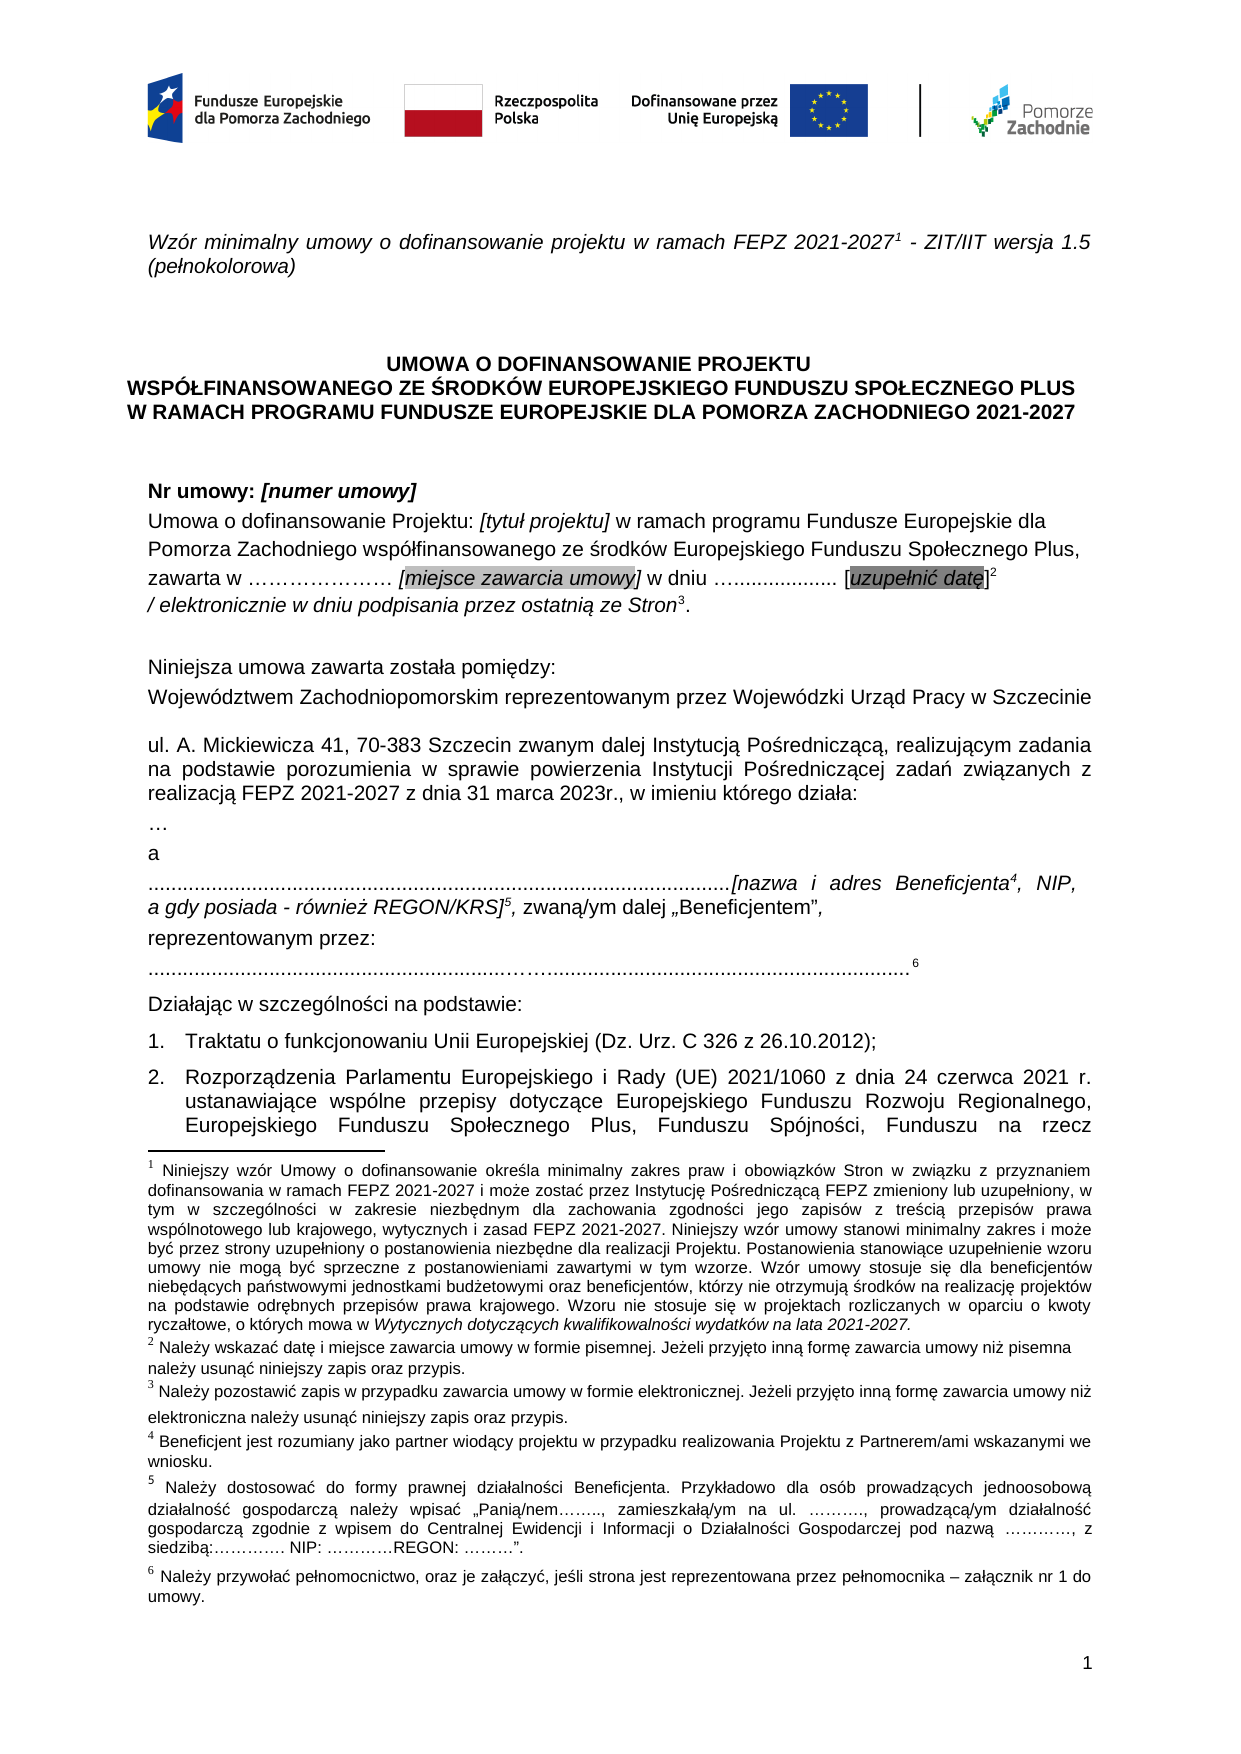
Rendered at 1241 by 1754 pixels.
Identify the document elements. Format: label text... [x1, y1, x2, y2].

text Działając w szczególności na podstawie: [148, 992, 1092, 1016]
title Wzór minimalny umowy o dofinansowanie projektu w ramach FEPZ 2021-2027 - ZIT/IIT wersja 1.5 (pełnokolorowa) [148, 230, 1092, 278]
text / elektronicznie w dniu podpisania przez ostatnią ze Stron. [148, 593, 1092, 617]
text Województwem Zachodniopomorskim reprezentowanym przez Wojewódzki Urząd Pracy w Szczecinie ul. A. Mickiewicza 41, 70-383 Szczecin zwanym dalej Instytucją Pośredniczącą, realizującym zadania na podstawie porozumienia w sprawie powierzenia Instytucji Pośredniczącej zadań związanych z realizacją FEPZ 2021-2027 z dnia 31 marca 2023r., w imieniu którego działa: [148, 685, 1092, 804]
text Niniejsza umowa zawarta została pomiędzy: [148, 654, 1092, 678]
picture [147, 73, 1093, 143]
text Umowa o dofinansowanie Projektu: [tytuł projektu] w ramach programu Fundusze Europejskie dla Pomorza Zachodniego współfinansowanego ze środków Europejskiego Funduszu Społecznego Plus, zawarta w ………………… [miejsce zawarcia umowy] w dniu ….................. [uzupełnić datę] [148, 509, 1092, 590]
text a [148, 841, 1092, 865]
subtitle UMOWA O DOFINANSOWANIE PROJEKTU WSPÓŁFINANSOWANEGO ZE ŚRODKÓW EUROPEJSKIEGO FUNDUSZU SPOŁECZNEGO PLUS W RAMACH PROGRAMU FUNDUSZE EUROPEJSKIE DLA POMORZA ZACHODNIEGO 2021-2027 [110, 352, 1092, 424]
text reprezentowanym przez: [148, 925, 1092, 949]
text ..............................................................……............................................................... [148, 956, 1092, 979]
title Nr umowy: [numer umowy] [148, 479, 1092, 503]
text .....................................................................................................[nazwa i adres Beneficjenta, NIP, a gdy posiada - również REGON/KRS], zwaną/ym dalej „Beneficjentem”, [148, 871, 1092, 919]
text … [148, 811, 1092, 835]
list Traktatu o funkcjonowaniu Unii Europejskiej (Dz. Urz. C 326 z 26.10.2012); [148, 1028, 1092, 1052]
list Rozporządzenia Parlamentu Europejskiego i Rady (UE) 2021/1060 z dnia 24 czerwca 2021 r. ustanawiające wspólne przepisy dotyczące Europejskiego Funduszu Rozwoju Regionalnego, Europejskiego Funduszu Społecznego Plus, Funduszu Spójności, Funduszu na rzecz Sprawiedliwej Transformacji i Europejskiego Funduszu Morskiego, Rybackiego i Akwakultury, a także przepisy finansowe na potrzeby tych funduszy oraz na potrzeby Funduszu Azylu, Migracji i Integracji, Funduszu Bezpieczeństwa Wewnętrznego i Instrumentu Wsparcia Finansowego na rzecz Zarządzania Granicami i Polityki Wizowe (Dz. Urz. UE L z 2021 r. Nr 231, str. 159), zwane dalej rozporządzeniem 2021/1060 albo rozporządzeniem ogólnym; [148, 1065, 1092, 1137]
